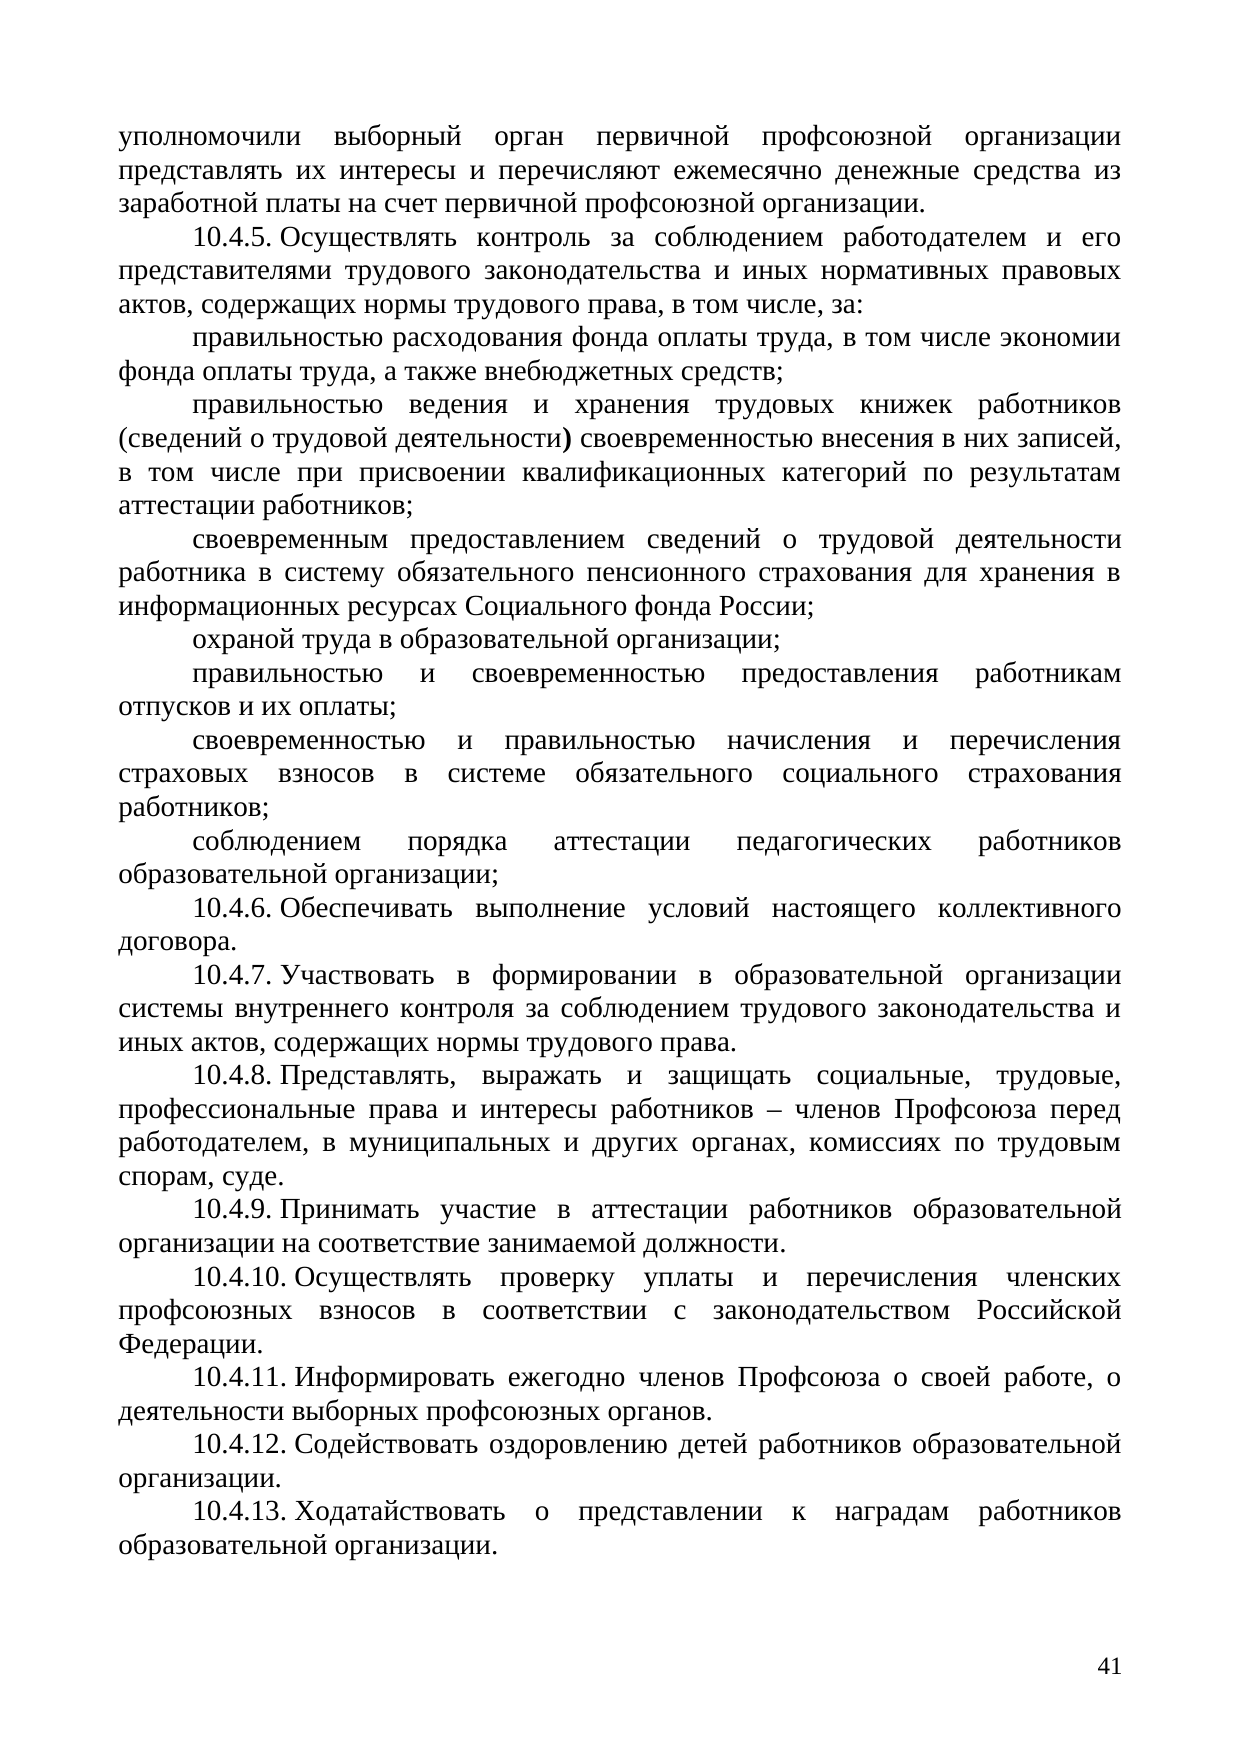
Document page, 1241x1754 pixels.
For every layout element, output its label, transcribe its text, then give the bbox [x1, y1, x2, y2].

text 10.4.12. Содействовать оздоровлению детей работников образовательной организации. [118, 1426, 1122, 1493]
text своевременностью и правильностью начисления и перечисления страховых взносов в системе обязательного социального страхования работников; [118, 722, 1122, 823]
text 10.4.5. Осуществлять контроль за соблюдением работодателем и его представителями трудового законодательства и иных нормативных правовых актов, содержащих нормы трудового права, в том числе, за: [118, 219, 1122, 319]
text правильностью ведения и хранения трудовых книжек работников (сведений о трудовой деятельности) своевременностью внесения в них записей, в том числе при присвоении квалификационных категорий по результатам аттестации работников; [118, 387, 1122, 521]
text 10.4.7. Участвовать в формировании в образовательной организации системы внутреннего контроля за соблюдением трудового законодательства и иных актов, содержащих нормы трудового права. [118, 957, 1122, 1057]
text 10.4.13. Ходатайствовать о представлении к наградам работников образовательной организации. [118, 1493, 1122, 1561]
text охраной труда в образовательной организации; [118, 621, 1122, 655]
text правильностью и своевременностью предоставления работникам отпусков и их оплаты; [118, 655, 1122, 722]
text 10.4.8. Представлять, выражать и защищать социальные, трудовые, профессиональные права и интересы работников – членов Профсоюза перед работодателем, в муниципальных и других органах, комиссиях по трудовым спорам, суде. [118, 1057, 1122, 1192]
text 10.4.6. Обеспечивать выполнение условий настоящего коллективного договора. [118, 890, 1122, 957]
text 10.4.11. Информировать ежегодно членов Профсоюза о своей работе, о деятельности выборных профсоюзных органов. [118, 1359, 1122, 1426]
text 10.4.10. Осуществлять проверку уплаты и перечисления членских профсоюзных взносов в соответствии с законодательством Российской Федерации. [118, 1259, 1122, 1359]
text соблюдением порядка аттестации педагогических работников образовательной организации; [118, 823, 1122, 890]
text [118, 118, 1122, 219]
text своевременным предоставлением сведений о трудовой деятельности работника в систему обязательного пенсионного страхования для хранения в информационных ресурсах Социального фонда России; [118, 521, 1122, 621]
text правильностью расходования фонда оплаты труда, в том числе экономии фонда оплаты труда, а также внебюджетных средств; [118, 319, 1122, 387]
text 10.4.9. Принимать участие в аттестации работников образовательной организации на соответствие занимаемой должности. [118, 1192, 1122, 1259]
